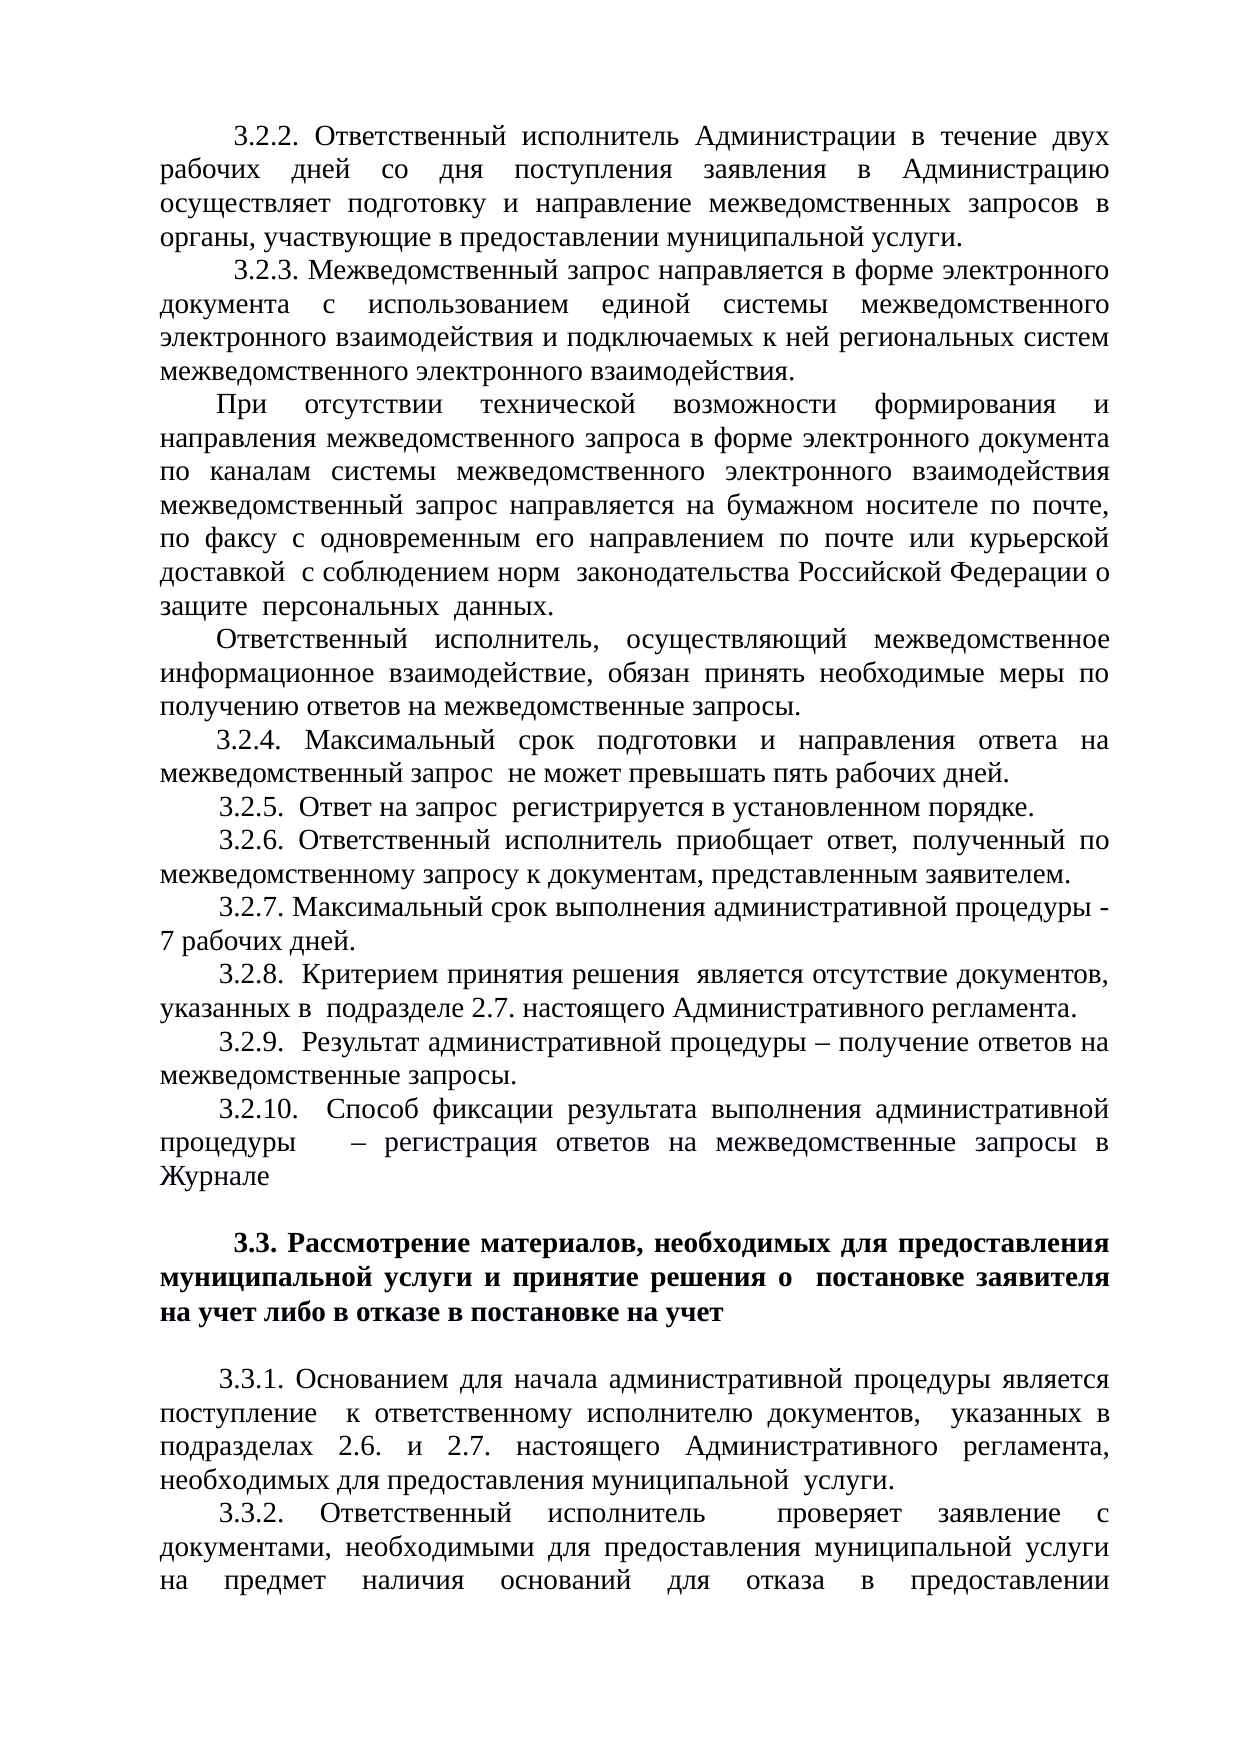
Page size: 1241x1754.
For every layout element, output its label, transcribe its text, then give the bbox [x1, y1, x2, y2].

text 3.3. Рассмотрение материалов, необходимых для предоставления муниципальной услуги и принятие решения о постановке заявителя на учет либо в отказе в постановке на учет [159, 1225, 1110, 1328]
text 3.2.9. Результат административной процедуры – получение ответов на межведомственные запросы. [159, 1024, 1110, 1091]
text 3.2.10. Способ фиксации результата выполнения административной процедуры – регистрация ответов на межведомственные запросы в Журнале [159, 1091, 1110, 1191]
text 3.2.3. Межведомственный запрос направляется в форме электронного документа с использованием единой системы межведомственного электронного взаимодействия и подключаемых к ней региональных систем межведомственного электронного взаимодействия. [159, 252, 1110, 386]
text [159, 1495, 1110, 1596]
text При отсутствии технической возможности формирования и направления межведомственного запроса в форме электронного документа по каналам системы межведомственного электронного взаимодействия межведомственный запрос направляется на бумажном носителе по почте, по факсу с одновременным его направлением по почте или курьерской доставкой с соблюдением норм законодательства Российской Федерации о защите персональных данных. [159, 386, 1110, 621]
text 3.2.6. Ответственный исполнитель приобщает ответ, полученный по межведомственному запросу к документам, представленным заявителем. [159, 822, 1110, 889]
text 3.2.7. Максимальный срок выполнения административной процедуры - 7 рабочих дней. [159, 889, 1110, 957]
text 3.2.2. Ответственный исполнитель Администрации в течение двух рабочих дней со дня поступления заявления в Администрацию осуществляет подготовку и направление межведомственных запросов в органы, участвующие в предоставлении муниципальной услуги. [159, 118, 1110, 252]
text 3.2.5. Ответ на запрос регистрируется в установленном порядке. [159, 789, 1110, 822]
text 3.2.4. Максимальный срок подготовки и направления ответа на межведомственный запрос не может превышать пять рабочих дней. [159, 722, 1110, 789]
text 3.2.8. Критерием принятия решения является отсутствие документов, указанных в подразделе 2.7. настоящего Административного регламента. [159, 957, 1110, 1024]
text Ответственный исполнитель, осуществляющий межведомственное информационное взаимодействие, обязан принять необходимые меры по получению ответов на межведомственные запросы. [159, 621, 1110, 722]
text 3.3.1. Основанием для начала административной процедуры является поступление к ответственному исполнителю документов, указанных в подразделах 2.6. и 2.7. настоящего Административного регламента, необходимых для предоставления муниципальной услуги. [159, 1361, 1110, 1495]
